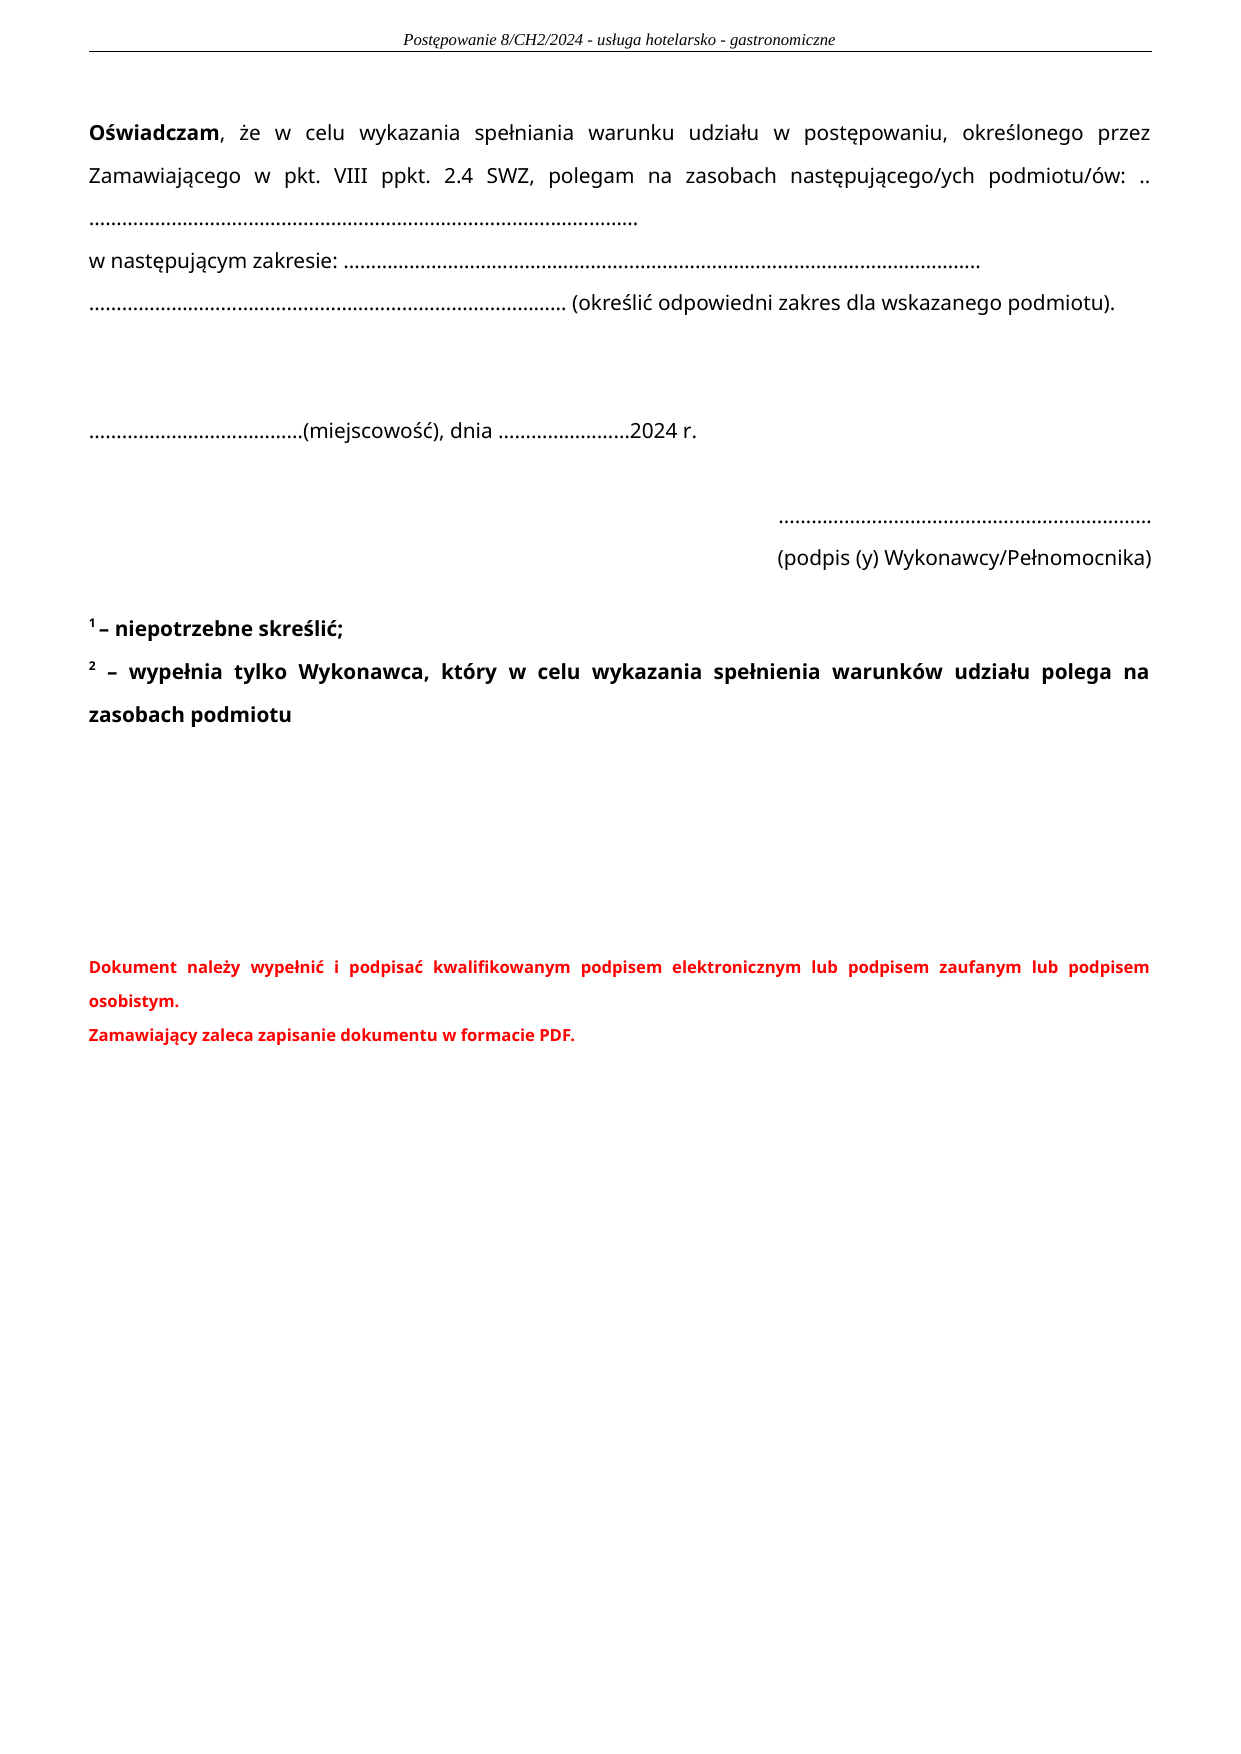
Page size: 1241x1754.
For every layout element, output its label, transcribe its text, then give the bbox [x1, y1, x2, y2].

text …………………………………………………………………………… (określić odpowiedni zakres dla wskazanego podmiotu). [89, 288, 1152, 317]
text w następującym zakresie: ……………………………………………....…………………………………………..……….. [89, 246, 1152, 274]
text 1 – niepotrzebne skreślić; [89, 614, 1152, 643]
text 2 – wypełnia tylko Wykonawca, który w celu wykazania spełnienia warunków udziału polega na zasobach podmiotu [89, 657, 1152, 728]
text ……………………………………..…………………… [89, 501, 1152, 529]
text …………………………………(miejscowość), dnia ……………………2024 r. [89, 416, 1152, 445]
text Oświadczam, że w celu wykazania spełniania warunku udziału w postępowaniu, określonego przez Zamawiającego w pkt. VIII ppkt. 2.4 SWZ, polegam na zasobach następującego/ych podmiotu/ów: ..…………………….….………………………………………………..…………… [89, 118, 1152, 232]
text Zamawiający zaleca zapisanie dokumentu w formacie PDF. [89, 1023, 1152, 1046]
text Dokument należy wypełnić i podpisać kwalifikowanym podpisem elektronicznym lub podpisem zaufanym lub podpisem osobistym. [89, 955, 1152, 1012]
text (podpis (y) Wykonawcy/Pełnomocnika) [89, 543, 1152, 572]
